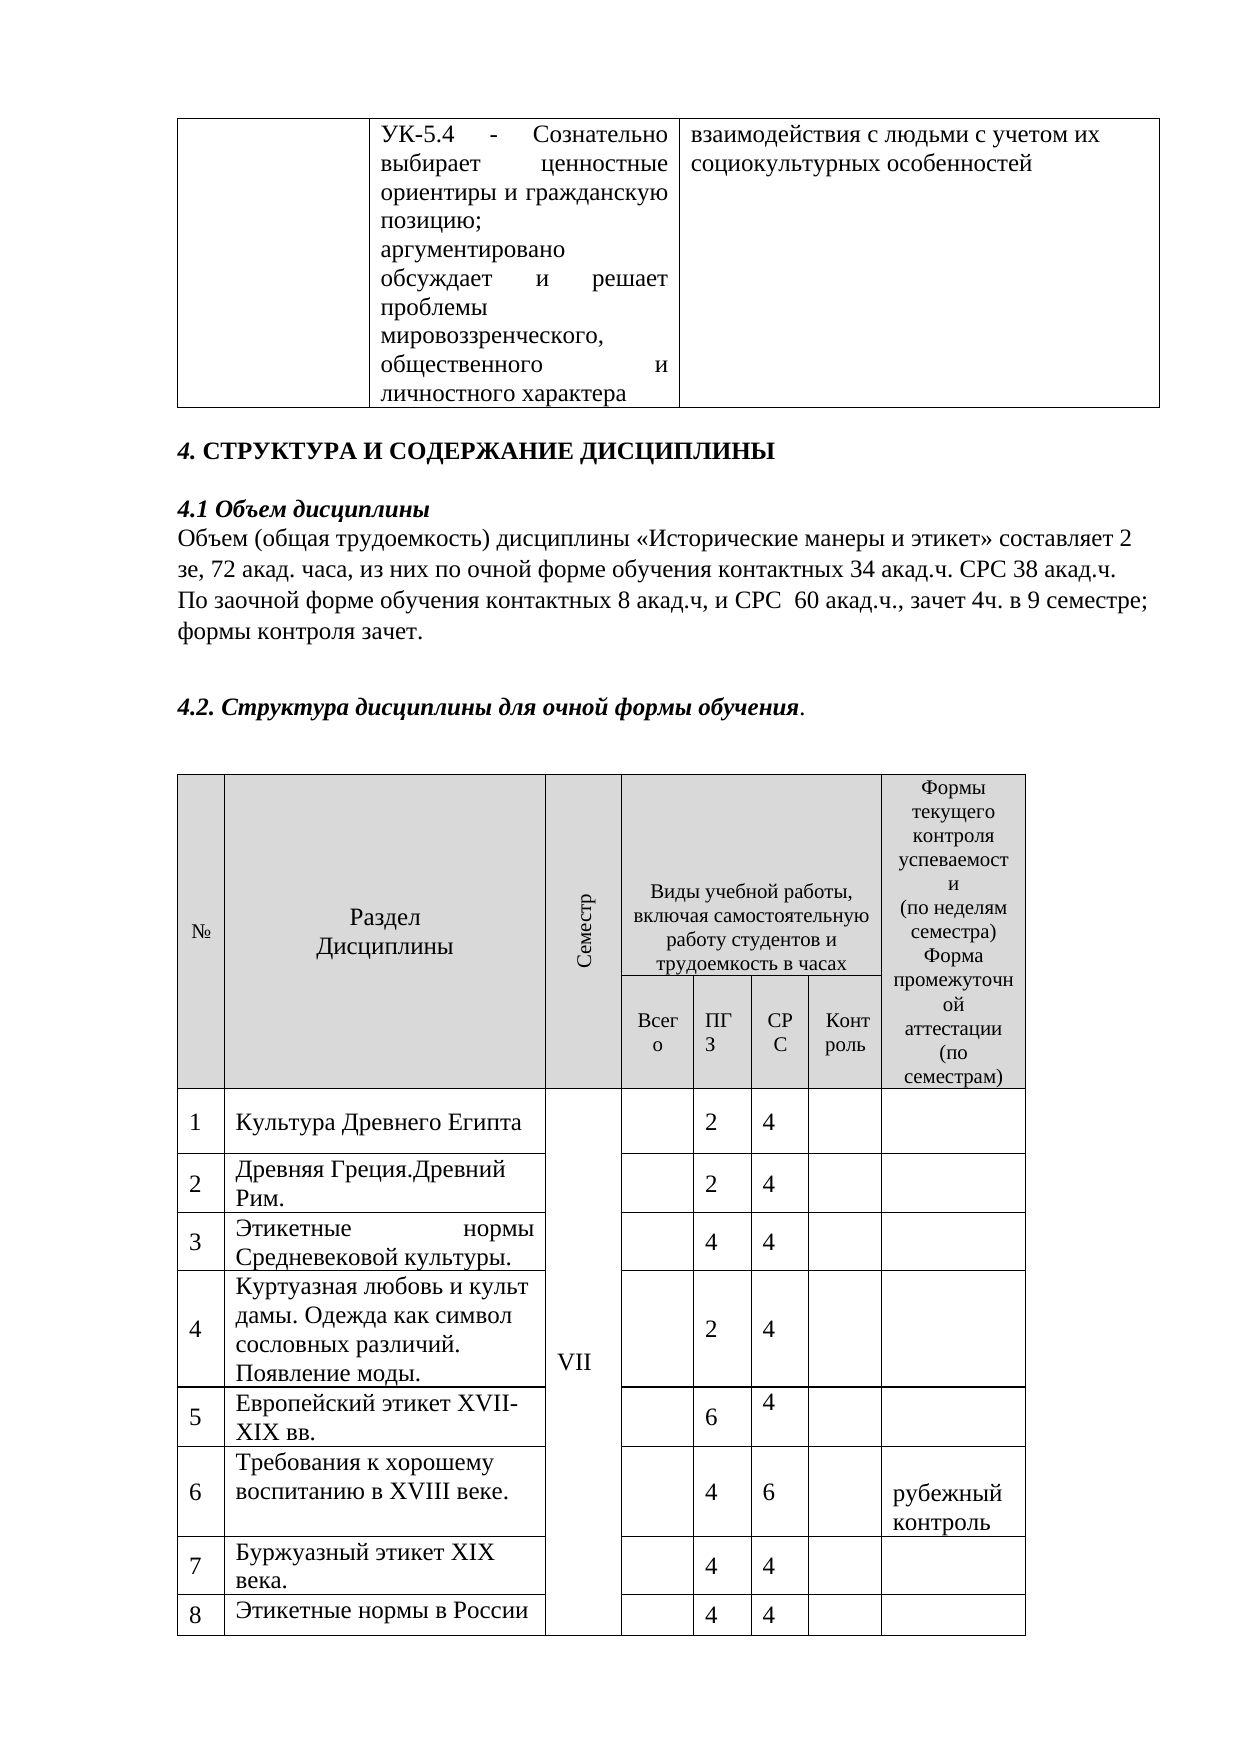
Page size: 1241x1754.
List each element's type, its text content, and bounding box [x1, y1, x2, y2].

table_cell [882, 1213, 1025, 1270]
table_cell 4 [694, 1595, 751, 1635]
table_header Раздел Дисциплины [225, 775, 545, 1088]
table_cell 8 [178, 1595, 224, 1635]
table_cell 6 [694, 1388, 751, 1446]
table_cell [178, 119, 369, 407]
table_cell СРС [752, 976, 808, 1088]
table_cell Всего [622, 976, 693, 1088]
table_cell 4 [752, 1089, 808, 1153]
table_cell 2 [694, 1089, 751, 1153]
table_header Виды учебной работы, включая самостоятельную работу студентов и трудоемкость в часах [622, 775, 881, 975]
table_cell [809, 1271, 881, 1386]
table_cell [370, 119, 679, 407]
table_header Формы текущего контроля успеваемости (по неделям семестра) Форма промежуточной аттестации (по семестрам) [882, 775, 1025, 1088]
table_cell [809, 1388, 881, 1416]
table_cell 4 [752, 1213, 808, 1270]
table_header Семестр [546, 775, 621, 1088]
table_header № [178, 775, 224, 1088]
table_cell [882, 1595, 1025, 1635]
table_cell 6 [178, 1447, 224, 1536]
table_cell 5 [178, 1388, 224, 1446]
table_cell [809, 1089, 881, 1153]
table_cell Контроль [809, 976, 881, 1088]
text 4.2. Структура дисциплины для очной формы обучения. [177, 692, 1152, 721]
text 4.1 Объем дисциплины [177, 494, 1152, 523]
table_cell [622, 1089, 693, 1153]
table_cell 6 [752, 1447, 808, 1536]
table_cell VII [546, 1089, 621, 1635]
table_cell 4 [694, 1213, 751, 1270]
table_cell 2 [178, 1154, 224, 1212]
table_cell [225, 1595, 545, 1635]
table_cell [809, 1537, 881, 1594]
text 4. СТРУКТУРА И СОДЕРЖАНИЕ ДИСЦИПЛИНЫ [177, 436, 1152, 465]
table_cell [809, 1595, 881, 1635]
table_cell 4 [752, 1154, 808, 1212]
table_cell [882, 1537, 1025, 1594]
table_cell 2 [694, 1154, 751, 1212]
table_cell [622, 1388, 693, 1446]
table_cell [622, 1154, 693, 1212]
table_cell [680, 119, 1159, 407]
table_cell [809, 1213, 881, 1270]
table_cell Культура Древнего Египта [225, 1089, 545, 1153]
table_cell ПГЗ [694, 976, 751, 1088]
table_cell [809, 1154, 881, 1212]
table_cell 4 [752, 1271, 808, 1386]
table_cell [882, 1388, 1025, 1446]
table_cell 4 [178, 1271, 224, 1386]
table_cell Куртуазная любовь и культ дамы. Одежда как символ сословных различий. Появление моды. [225, 1271, 545, 1386]
table_cell [622, 1595, 693, 1635]
table_cell [622, 1213, 693, 1270]
table_cell [882, 1089, 1025, 1153]
table_cell 4 [694, 1537, 751, 1594]
table_cell [809, 1416, 881, 1446]
table_cell Требования к хорошему воспитанию в XVIII веке. [225, 1447, 545, 1536]
table_cell 4 [694, 1447, 751, 1536]
table_cell 4 [752, 1595, 808, 1635]
table_cell 4 [752, 1388, 808, 1416]
text Объем (общая трудоемкость) дисциплины «Исторические манеры и этикет» составляет 2 зе, 72 акад. часа, из них по очной форме обучения контактных 34 акад.ч. СРС 38 акад.ч. По заочной форме обучения контактных 8 акад.ч, и СРС 60 акад.ч., зачет 4ч. в 9 семестре; формы контроля зачет. [177, 523, 1152, 644]
table_cell [622, 1447, 693, 1536]
table_cell рубежный контроль [882, 1447, 1025, 1536]
table_cell [752, 1416, 808, 1446]
table_cell 3 [178, 1213, 224, 1270]
table_cell 7 [178, 1537, 224, 1594]
table_cell 1 [178, 1089, 224, 1153]
table_cell Древняя Греция.Древний Рим. [225, 1154, 545, 1212]
table_cell 2 [694, 1271, 751, 1386]
table_cell [622, 1271, 693, 1386]
table_cell Европейский этикет ХVII- XIX вв. [225, 1388, 545, 1446]
table_cell [882, 1271, 1025, 1386]
table_cell [882, 1154, 1025, 1212]
table_cell Буржуазный этикет XIX века. [225, 1537, 545, 1594]
table_cell [622, 1537, 693, 1594]
table_cell Этикетные нормы Средневековой культуры. [225, 1213, 545, 1270]
table_cell 4 [752, 1537, 808, 1594]
table_cell [809, 1447, 881, 1536]
